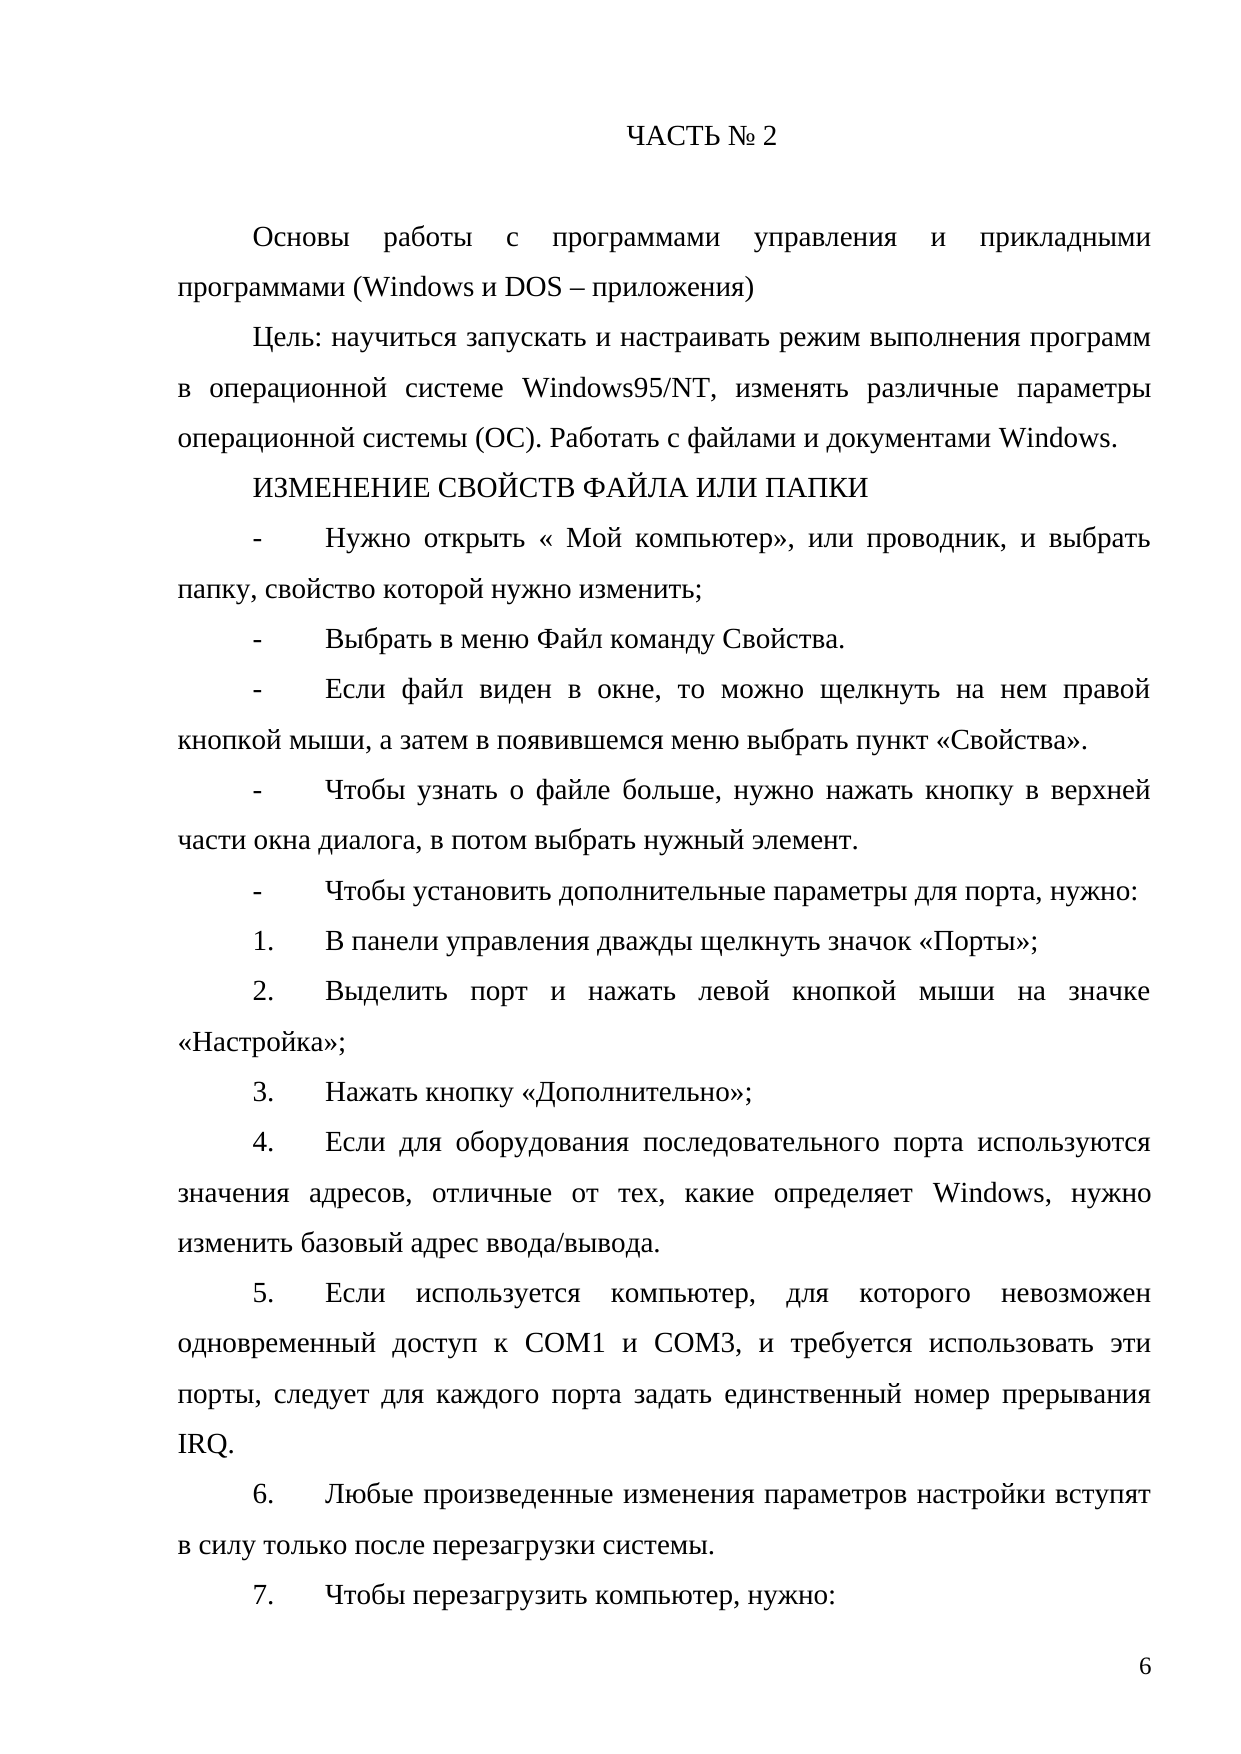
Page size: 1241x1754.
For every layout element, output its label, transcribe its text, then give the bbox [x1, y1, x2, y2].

list Нажать кнопку «Дополнительно»; [177, 1074, 1152, 1108]
list Выбрать в меню Файл команду Свойства. [177, 621, 1152, 655]
list Выделить порт и нажать левой кнопкой мыши на значке «Настройка»; [177, 973, 1152, 1057]
list Нужно открыть « Мой компьютер», или проводник, и выбрать папку, свойство которой нужно изменить; [177, 521, 1152, 604]
text ИЗМЕНЕНИЕ СВОЙСТВ ФАЙЛА ИЛИ ПАПКИ [177, 470, 1152, 504]
text Цель: научиться запускать и настраивать режим выполнения программ в операционной системе Windows95/NT, изменять различные параметры операционной системы (ОС). Работать с файлами и документами Windows. [177, 319, 1152, 453]
text Основы работы с программами управления и прикладными программами (Windows и DOS – приложения) [177, 219, 1152, 303]
list В панели управления дважды щелкнуть значок «Порты»; [177, 923, 1152, 957]
list Любые произведенные изменения параметров настройки вступят в силу только после перезагрузки системы. [177, 1477, 1152, 1560]
list Чтобы установить дополнительные параметры для порта, нужно: [177, 873, 1152, 906]
text ЧАСТЬ № 2 [177, 118, 1152, 152]
list Если используется компьютер, для которого невозможен одновременный доступ к COM1 и COM3, и требуется использовать эти порты, следует для каждого порта задать единственный номер прерывания IRQ. [177, 1275, 1152, 1460]
list Чтобы узнать о файле больше, нужно нажать кнопку в верхней части окна диалога, в потом выбрать нужный элемент. [177, 772, 1152, 856]
list Чтобы перезагрузить компьютер, нужно: [177, 1577, 1152, 1611]
list Если файл виден в окне, то можно щелкнуть на нем правой кнопкой мыши, а затем в появившемся меню выбрать пункт «Свойства». [177, 672, 1152, 755]
list Если для оборудования последовательного порта используются значения адресов, отличные от тех, какие определяет Windows, нужно изменить базовый адрес ввода/вывода. [177, 1124, 1152, 1258]
